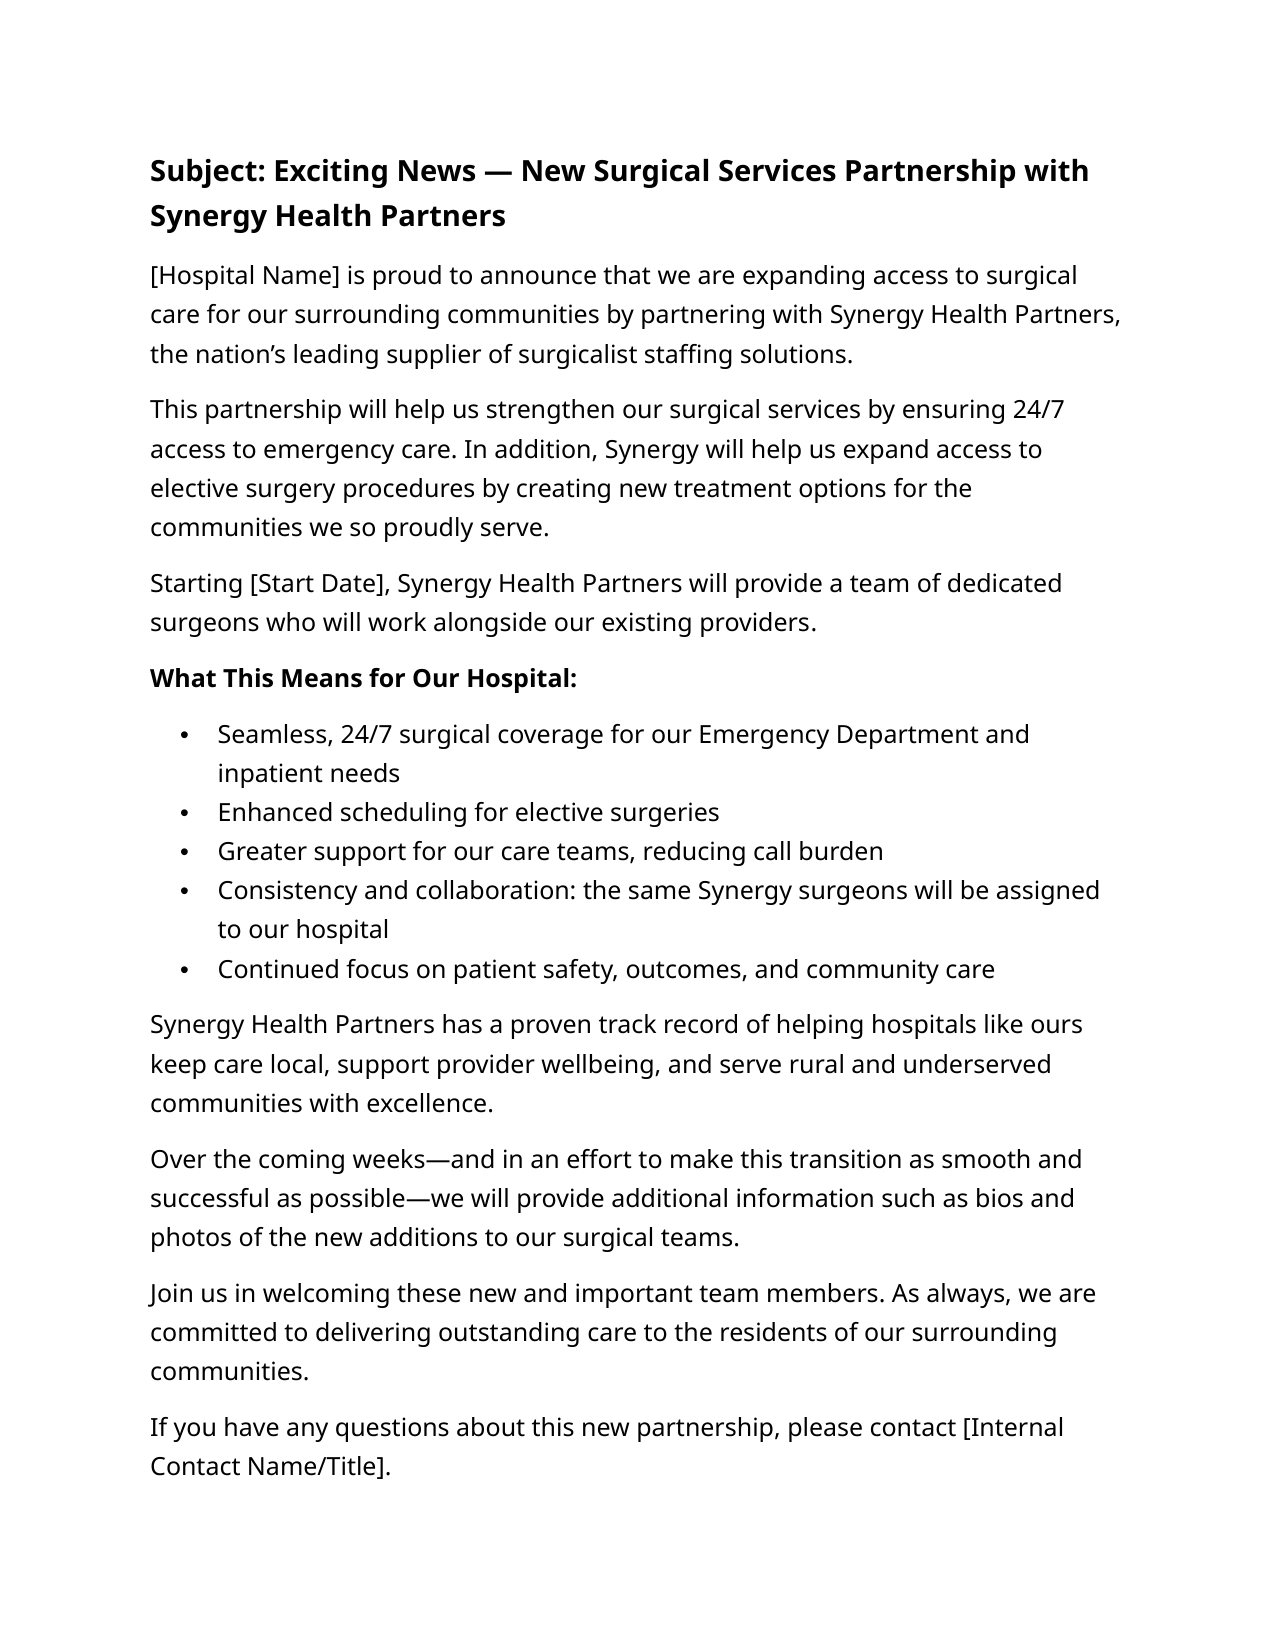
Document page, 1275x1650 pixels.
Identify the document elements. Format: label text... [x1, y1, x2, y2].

text Join us in welcoming these new and important team members. As always, we are committed to delivering outstanding care to the residents of our surrounding communities. [150, 1275, 1125, 1388]
text If you have any questions about this new partnership, please contact [Internal Contact Name/Title]. [150, 1409, 1125, 1483]
text [Hospital Name] is proud to announce that we are expanding access to surgical care for our surrounding communities by partnering with Synergy Health Partners, the nation’s leading supplier of surgicalist staffing solutions. [150, 258, 1125, 370]
text Synergy Health Partners has a proven track record of helping hospitals like ours keep care local, support provider wellbeing, and serve rural and underserved communities with excellence. [150, 1007, 1125, 1119]
text Over the coming weeks—and in an effort to make this transition as smooth and successful as possible—we will provide additional information such as bios and photos of the new additions to our surgical teams. [150, 1141, 1125, 1254]
list Seamless, 24/7 surgical coverage for our Emergency Department and inpatient needs [180, 716, 1125, 789]
text Subject: Exciting News — New Surgical Services Partnership with Synergy Health Partners [150, 150, 1125, 235]
list Continued focus on patient safety, outcomes, and community care [180, 951, 1125, 985]
list Consistency and collaboration: the same Synergy surgeons will be assigned to our hospital [180, 873, 1125, 946]
text This partnership will help us strengthen our surgical services by ensuring 24/7 access to emergency care. In addition, Synergy will help us expand access to elective surgery procedures by creating new treatment options for the communities we so proudly serve. [150, 392, 1125, 544]
list Enhanced scheduling for elective surgeries [180, 794, 1125, 829]
text Starting [Start Date], Synergy Health Partners will provide a team of dedicated surgeons who will work alongside our existing providers. [150, 565, 1125, 639]
list Greater support for our care teams, reducing call burden [180, 834, 1125, 868]
text What This Means for Our Hospital: [150, 660, 1125, 694]
